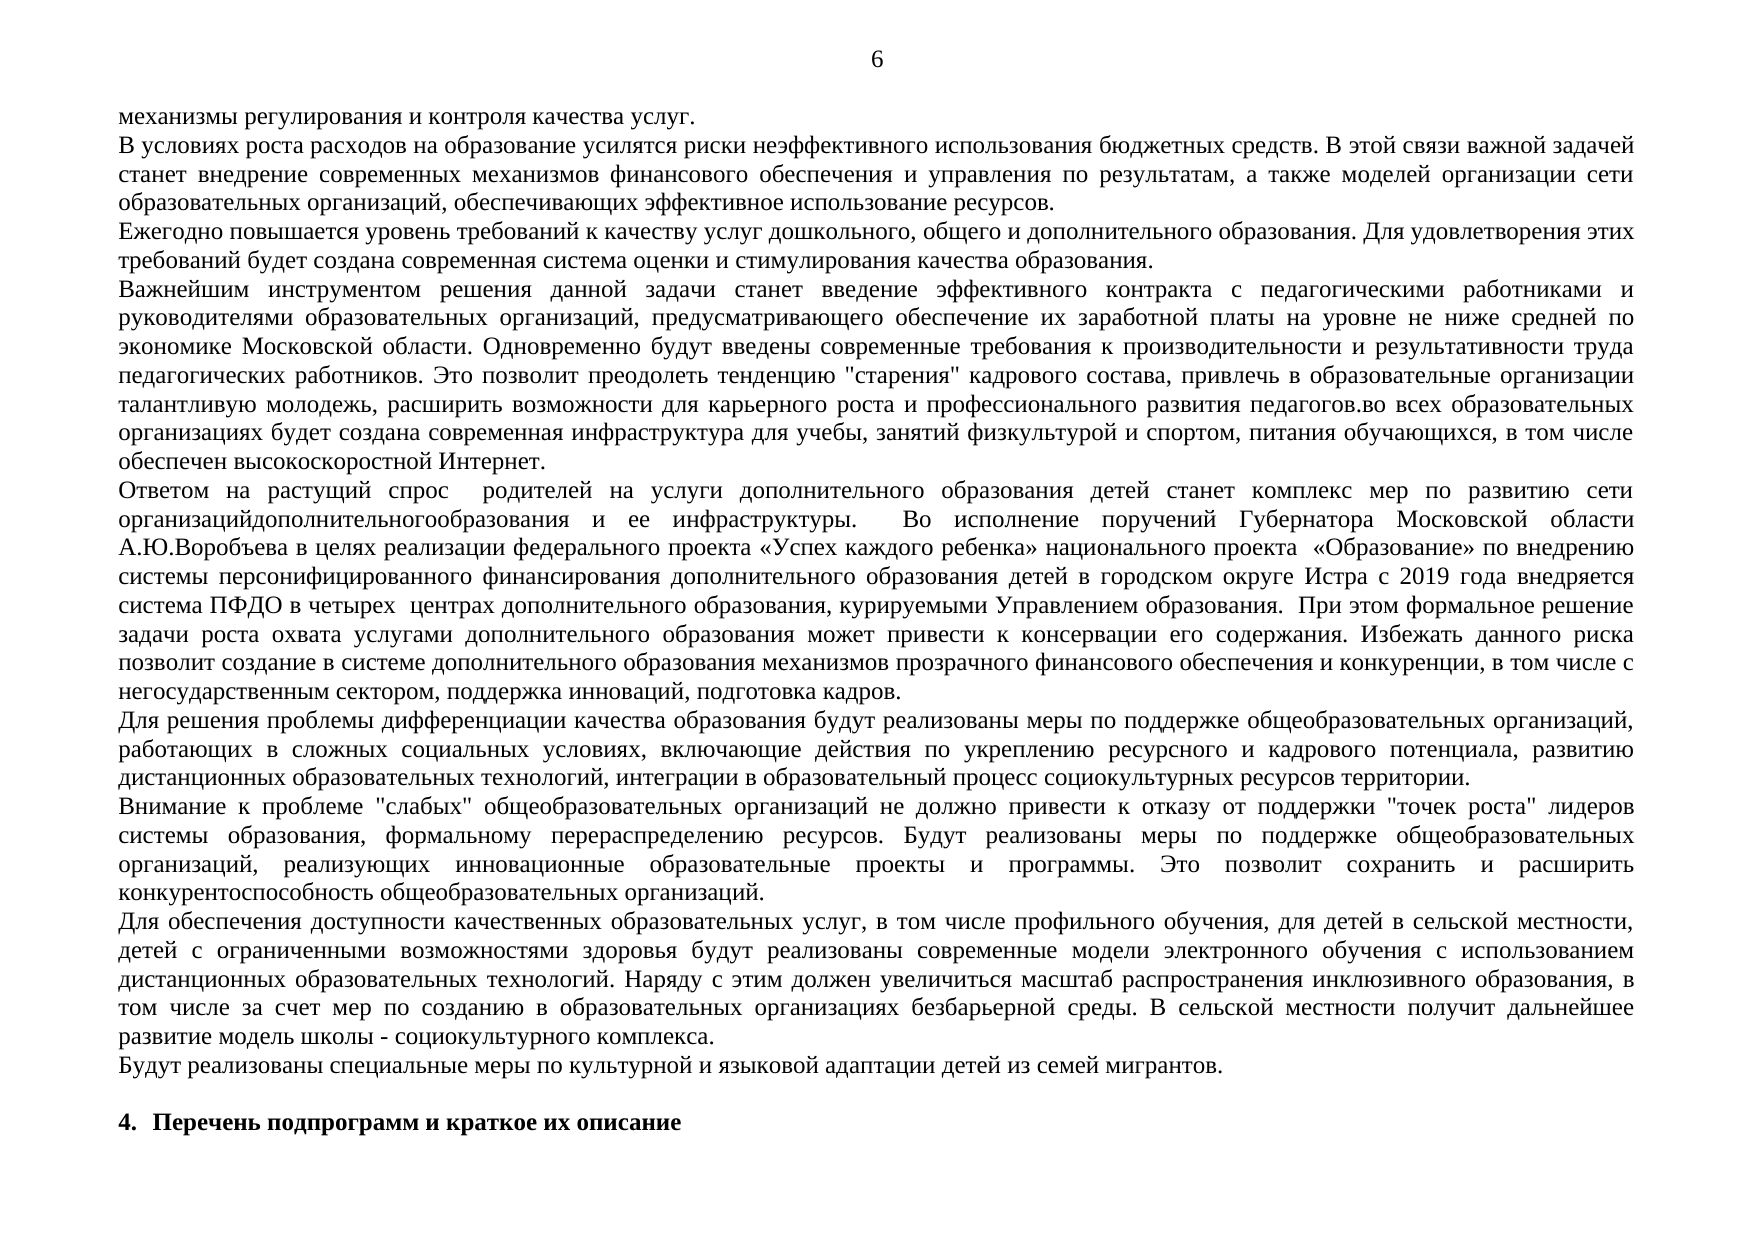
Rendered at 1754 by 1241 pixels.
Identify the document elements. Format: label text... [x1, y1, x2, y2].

text Важнейшим инструментом решения данной задачи станет введение эффективного контракта с педагогическими работниками и руководителями образовательных организаций, предусматривающего обеспечение их заработной платы на уровне не ниже средней по экономике Московской области. Одновременно будут введены современные требования к производительности и результативности труда педагогических работников. Это позволит преодолеть тенденцию "старения" кадрового состава, привлечь в образовательные организации талантливую молодежь, расширить возможности для карьерного роста и профессионального развития педагогов.во всех образовательных организациях будет создана современная инфраструктура для учебы, занятий физкультурой и спортом, питания обучающихся, в том числе обеспечен высокоскоростной Интернет. [118, 274, 1636, 475]
list Перечень подпрограмм и краткое их описание [118, 1107, 1636, 1136]
text В условиях роста расходов на образование усилятся риски неэффективного использования бюджетных средств. В этой связи важной задачей станет внедрение современных механизмов финансового обеспечения и управления по результатам, а также моделей организации сети образовательных организаций, обеспечивающих эффективное использование ресурсов. [118, 130, 1636, 216]
text Ответом на растущий спрос родителей на услуги дополнительного образования детей станет комплекс мер по развитию сети организацийдополнительногообразования и ее инфраструктуры. Во исполнение поручений Губернатора Московской области А.Ю.Воробъева в целях реализации федерального проекта «Успех каждого ребенка» национального проекта «Образование» по внедрению системы персонифицированного финансирования дополнительного образования детей в городском округе Истра с 2019 года внедряется система ПФДО в четырех центрах дополнительного образования, курируемыми Управлением образования. При этом формальное решение задачи роста охвата услугами дополнительного образования может привести к консервации его содержания. Избежать данного риска позволит создание в системе дополнительного образования механизмов прозрачного финансового обеспечения и конкуренции, в том числе с негосударственным сектором, поддержка инноваций, подготовка кадров. [118, 475, 1636, 705]
text Для обеспечения доступности качественных образовательных услуг, в том числе профильного обучения, для детей в сельской местности, детей с ограниченными возможностями здоровья будут реализованы современные модели электронного обучения с использованием дистанционных образовательных технологий. Наряду с этим должен увеличиться масштаб распространения инклюзивного образования, в том числе за счет мер по созданию в образовательных организациях безбарьерной среды. В сельской местности получит дальнейшее развитие модель школы - социокультурного комплекса. [118, 906, 1636, 1050]
text Внимание к проблеме "слабых" общеобразовательных организаций не должно привести к отказу от поддержки "точек роста" лидеров системы образования, формальному перераспределению ресурсов. Будут реализованы меры по поддержке общеобразовательных организаций, реализующих инновационные образовательные проекты и программы. Это позволит сохранить и расширить конкурентоспособность общеобразовательных организаций. [118, 791, 1636, 906]
text Будут реализованы специальные меры по культурной и языковой адаптации детей из семей мигрантов. [118, 1050, 1636, 1079]
text Для решения проблемы дифференциации качества образования будут реализованы меры по поддержке общеобразовательных организаций, работающих в сложных социальных условиях, включающие действия по укреплению ресурсного и кадрового потенциала, развитию дистанционных образовательных технологий, интеграции в образовательный процесс социокультурных ресурсов территории. [118, 705, 1636, 791]
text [118, 101, 1636, 130]
text Ежегодно повышается уровень требований к качеству услуг дошкольного, общего и дополнительного образования. Для удовлетворения этих требований будет создана современная система оценки и стимулирования качества образования. [118, 216, 1636, 274]
